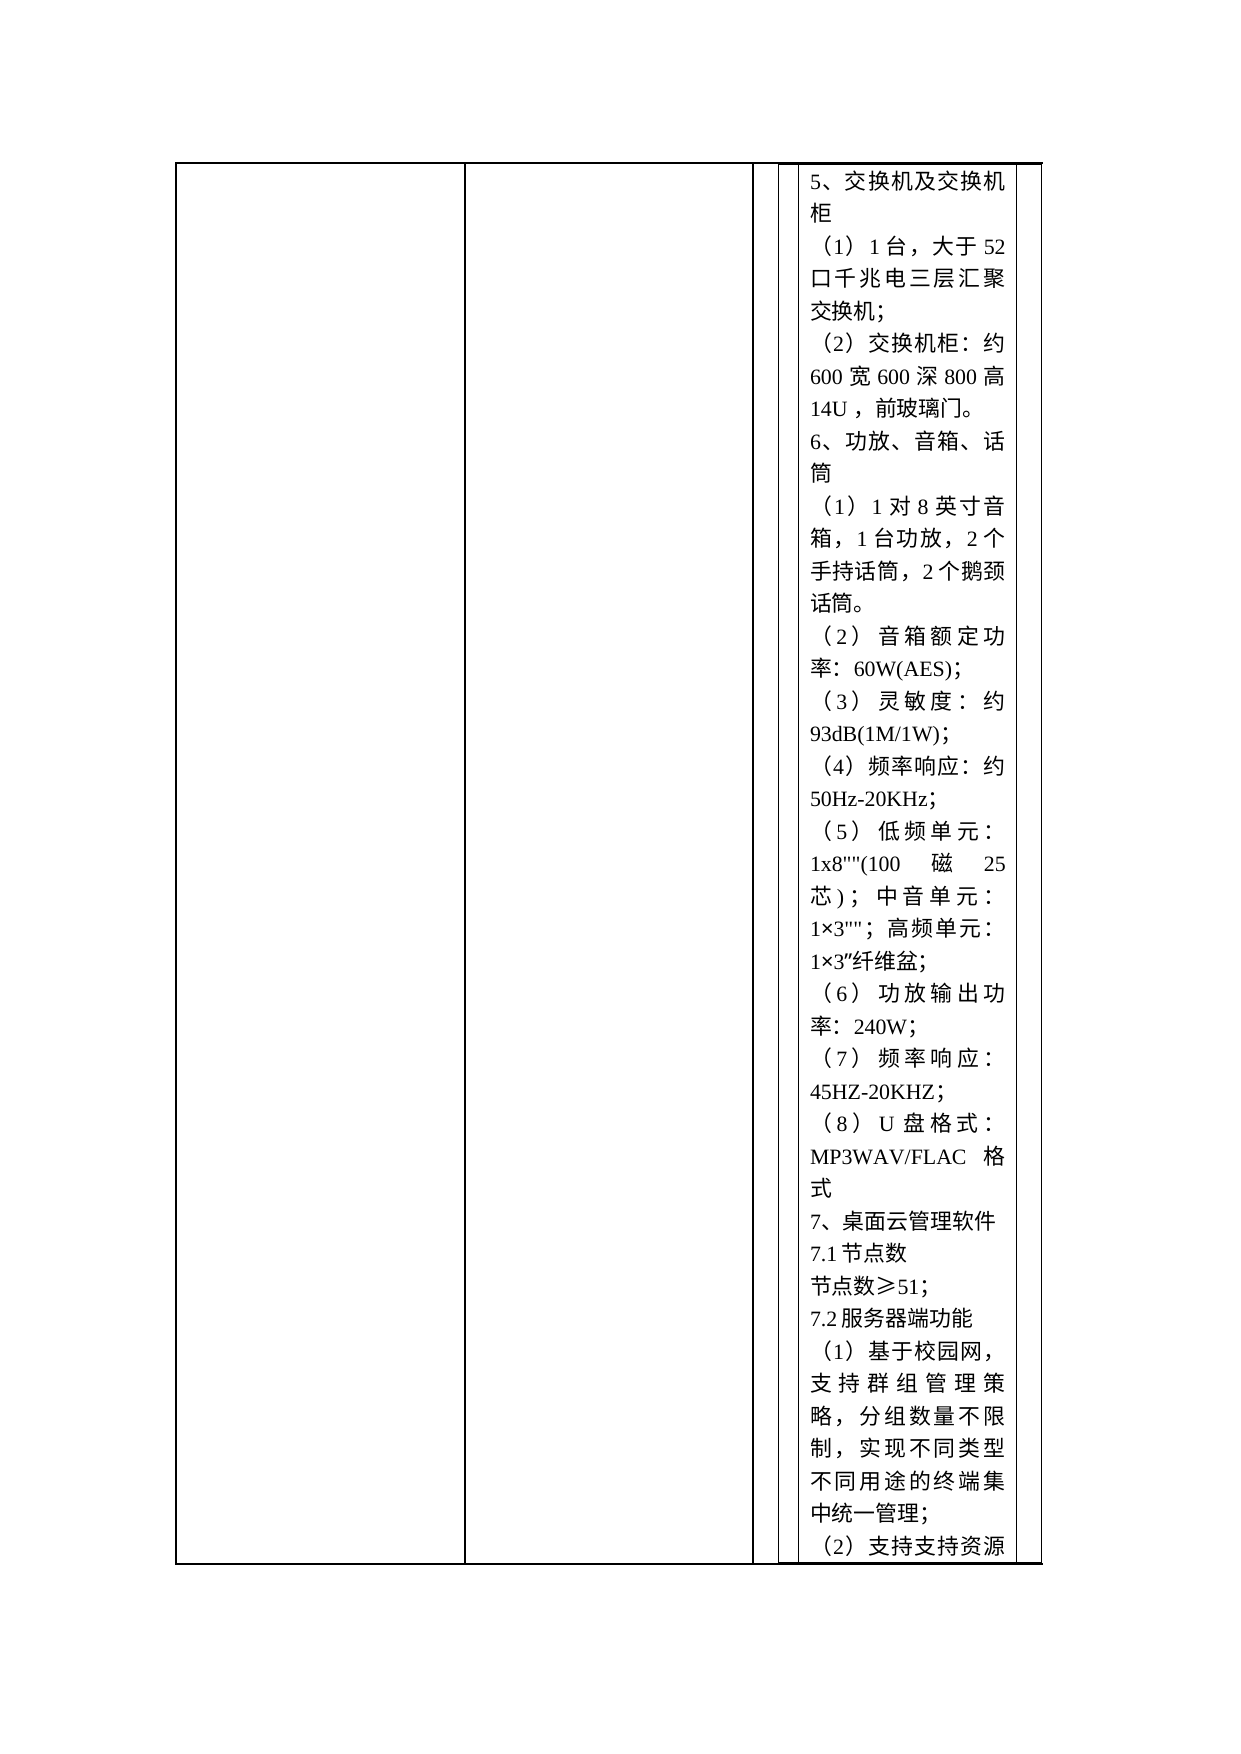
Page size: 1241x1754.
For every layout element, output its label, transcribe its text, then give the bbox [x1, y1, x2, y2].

table_cell 1 [466, 164, 752, 1563]
table_cell [177, 164, 464, 1563]
table_cell [754, 164, 778, 1563]
